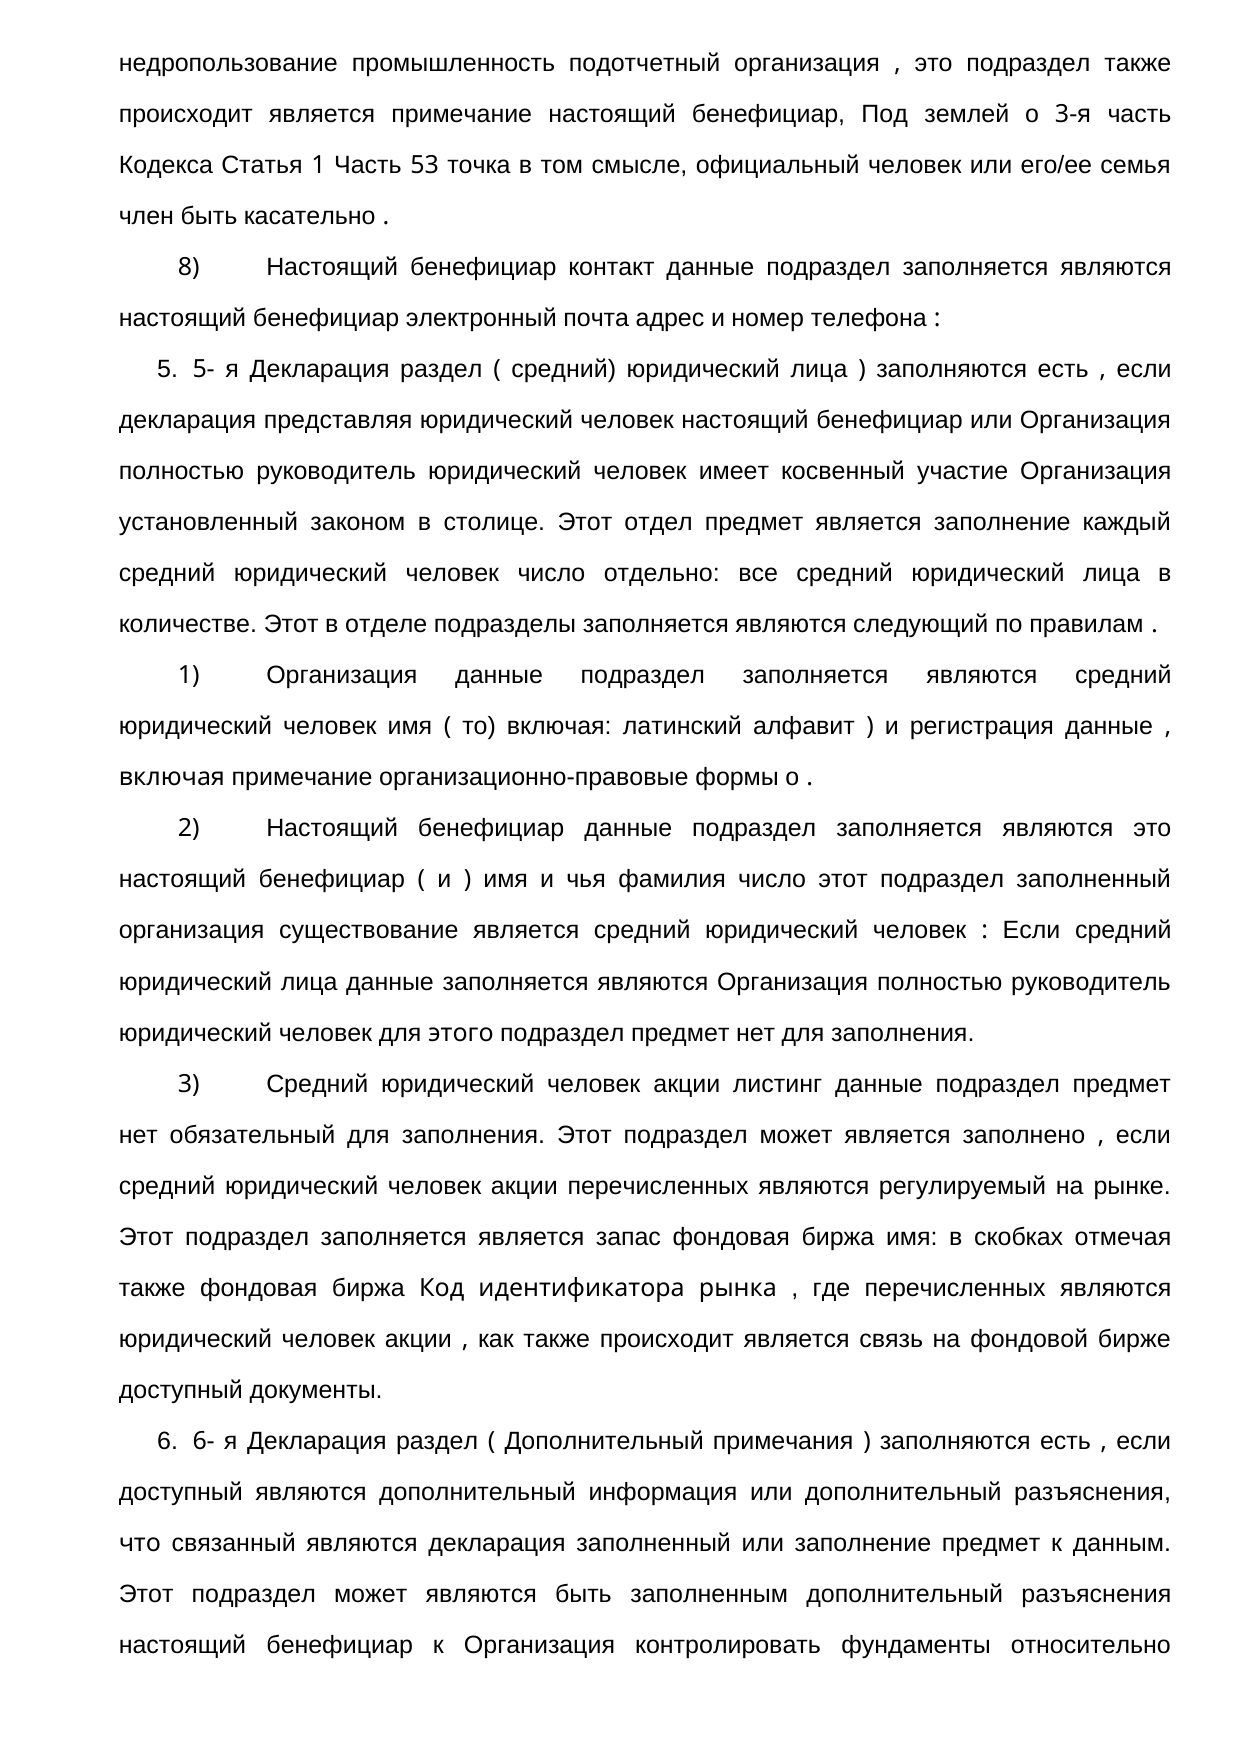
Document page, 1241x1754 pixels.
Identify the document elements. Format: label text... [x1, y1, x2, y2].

list Организация данные подраздел заполняется являются средний юридический человек имя ( то) включая: латинский алфавит ) и регистрация данные , включая примечание организационно-правовые формы о . [118, 657, 1171, 793]
list Настоящий бенефициар контакт данные подраздел заполняется являются настоящий бенефициар электронный почта адрес и номер телефона : [118, 248, 1171, 334]
list Настоящий бенефициар данные подраздел заполняется являются это настоящий бенефициар ( и ) имя и чья фамилия​ число этот подраздел заполненный организация существование является средний юридический человек : Если средний юридический лица данные заполняется являются Организация полностью руководитель юридический человек для этого подраздел предмет нет для заполнения. [118, 810, 1171, 1048]
list Средний юридический человек акции листинг данные подраздел предмет нет обязательный для заполнения. Этот подраздел может является заполнено , если средний юридический человек акции перечисленных являются регулируемый на рынке. Этот подраздел заполняется является запас фондовая биржа имя: в скобках отмечая также фондовая биржа Код идентификатора рынка , где перечисленных являются юридический человек акции , как также происходит является связь на фондовой бирже доступный документы. [118, 1065, 1171, 1406]
list 5- я Декларация раздел ( средний) юридический лица ) заполняются есть , если декларация представляя юридический человек настоящий бенефициар или Организация полностью руководитель юридический человек имеет косвенный участие Организация установленный законом в столице. Этот отдел предмет является заполнение каждый средний юридический человек число отдельно: все средний юридический лица в количестве. Этот в отделе подразделы заполняется являются следующий по правилам . [118, 351, 1171, 640]
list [118, 1422, 1171, 1661]
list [118, 44, 1171, 232]
